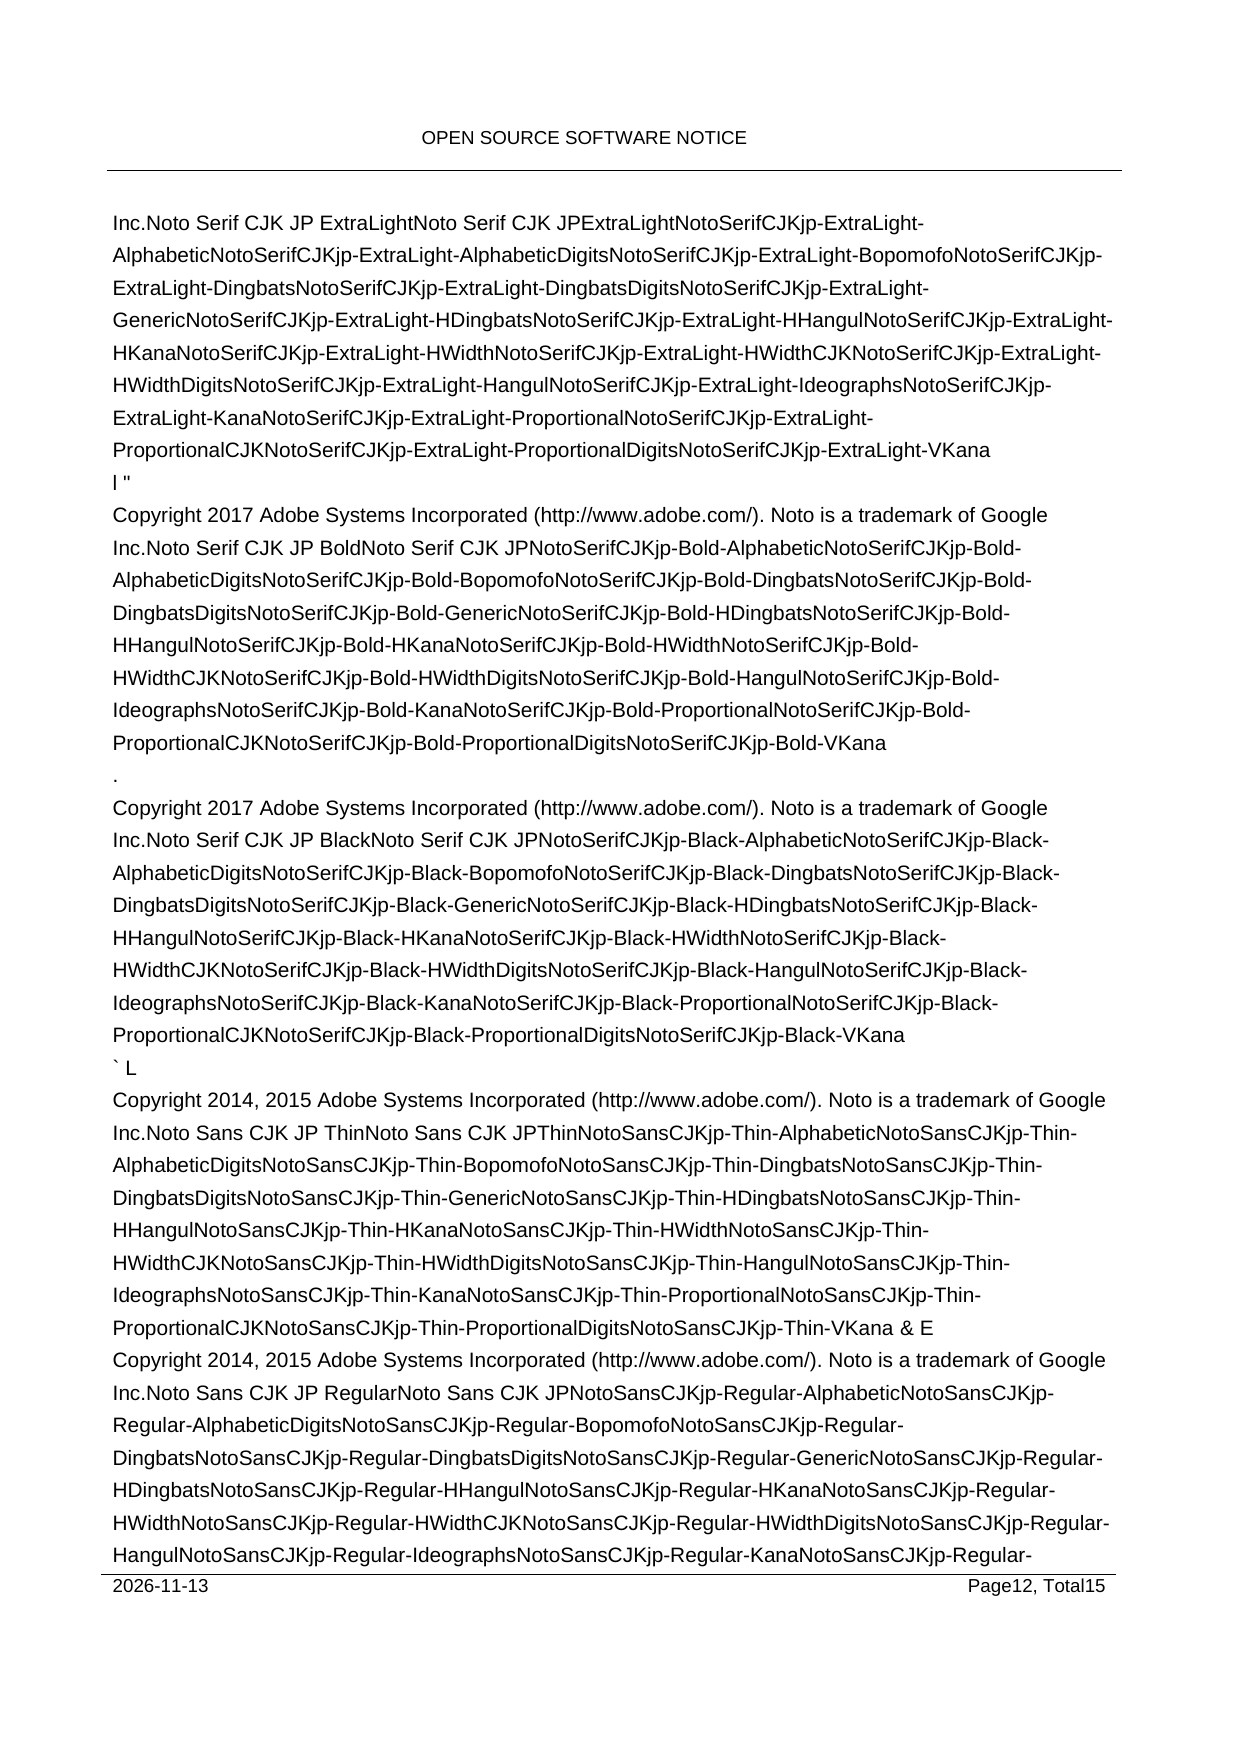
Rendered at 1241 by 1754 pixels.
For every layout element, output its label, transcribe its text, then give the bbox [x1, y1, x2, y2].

text Copyright 2017 Adobe Systems Incorporated (http://www.adobe.com/). Noto is a trademark of Google Inc.Noto Serif CJK JP BoldNoto Serif CJK JPNotoSerifCJKjp-Bold-AlphabeticNotoSerifCJKjp-Bold-AlphabeticDigitsNotoSerifCJKjp-Bold-BopomofoNotoSerifCJKjp-Bold-DingbatsNotoSerifCJKjp-Bold-DingbatsDigitsNotoSerifCJKjp-Bold-GenericNotoSerifCJKjp-Bold-HDingbatsNotoSerifCJKjp-Bold-HHangulNotoSerifCJKjp-Bold-HKanaNotoSerifCJKjp-Bold-HWidthNotoSerifCJKjp-Bold-HWidthCJKNotoSerifCJKjp-Bold-HWidthDigitsNotoSerifCJKjp-Bold-HangulNotoSerifCJKjp-Bold-IdeographsNotoSerifCJKjp-Bold-KanaNotoSerifCJKjp-Bold-ProportionalNotoSerifCJKjp-Bold-ProportionalCJKNotoSerifCJKjp-Bold-ProportionalDigitsNotoSerifCJKjp-Bold-VKana . [112, 499, 1128, 791]
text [112, 1344, 1128, 1571]
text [112, 206, 1128, 499]
text Copyright 2014, 2015 Adobe Systems Incorporated (http://www.adobe.com/). Noto is a trademark of Google Inc.Noto Sans CJK JP ThinNoto Sans CJK JPThinNotoSansCJKjp-Thin-AlphabeticNotoSansCJKjp-Thin-AlphabeticDigitsNotoSansCJKjp-Thin-BopomofoNotoSansCJKjp-Thin-DingbatsNotoSansCJKjp-Thin-DingbatsDigitsNotoSansCJKjp-Thin-GenericNotoSansCJKjp-Thin-HDingbatsNotoSansCJKjp-Thin-HHangulNotoSansCJKjp-Thin-HKanaNotoSansCJKjp-Thin-HWidthNotoSansCJKjp-Thin-HWidthCJKNotoSansCJKjp-Thin-HWidthDigitsNotoSansCJKjp-Thin-HangulNotoSansCJKjp-Thin-IdeographsNotoSansCJKjp-Thin-KanaNotoSansCJKjp-Thin-ProportionalNotoSansCJKjp-Thin-ProportionalCJKNotoSansCJKjp-Thin-ProportionalDigitsNotoSansCJKjp-Thin-VKana & E [112, 1084, 1128, 1344]
text Copyright 2017 Adobe Systems Incorporated (http://www.adobe.com/). Noto is a trademark of Google Inc.Noto Serif CJK JP BlackNoto Serif CJK JPNotoSerifCJKjp-Black-AlphabeticNotoSerifCJKjp-Black-AlphabeticDigitsNotoSerifCJKjp-Black-BopomofoNotoSerifCJKjp-Black-DingbatsNotoSerifCJKjp-Black-DingbatsDigitsNotoSerifCJKjp-Black-GenericNotoSerifCJKjp-Black-HDingbatsNotoSerifCJKjp-Black-HHangulNotoSerifCJKjp-Black-HKanaNotoSerifCJKjp-Black-HWidthNotoSerifCJKjp-Black-HWidthCJKNotoSerifCJKjp-Black-HWidthDigitsNotoSerifCJKjp-Black-HangulNotoSerifCJKjp-Black-IdeographsNotoSerifCJKjp-Black-KanaNotoSerifCJKjp-Black-ProportionalNotoSerifCJKjp-Black-ProportionalCJKNotoSerifCJKjp-Black-ProportionalDigitsNotoSerifCJKjp-Black-VKana ` L [112, 791, 1128, 1084]
